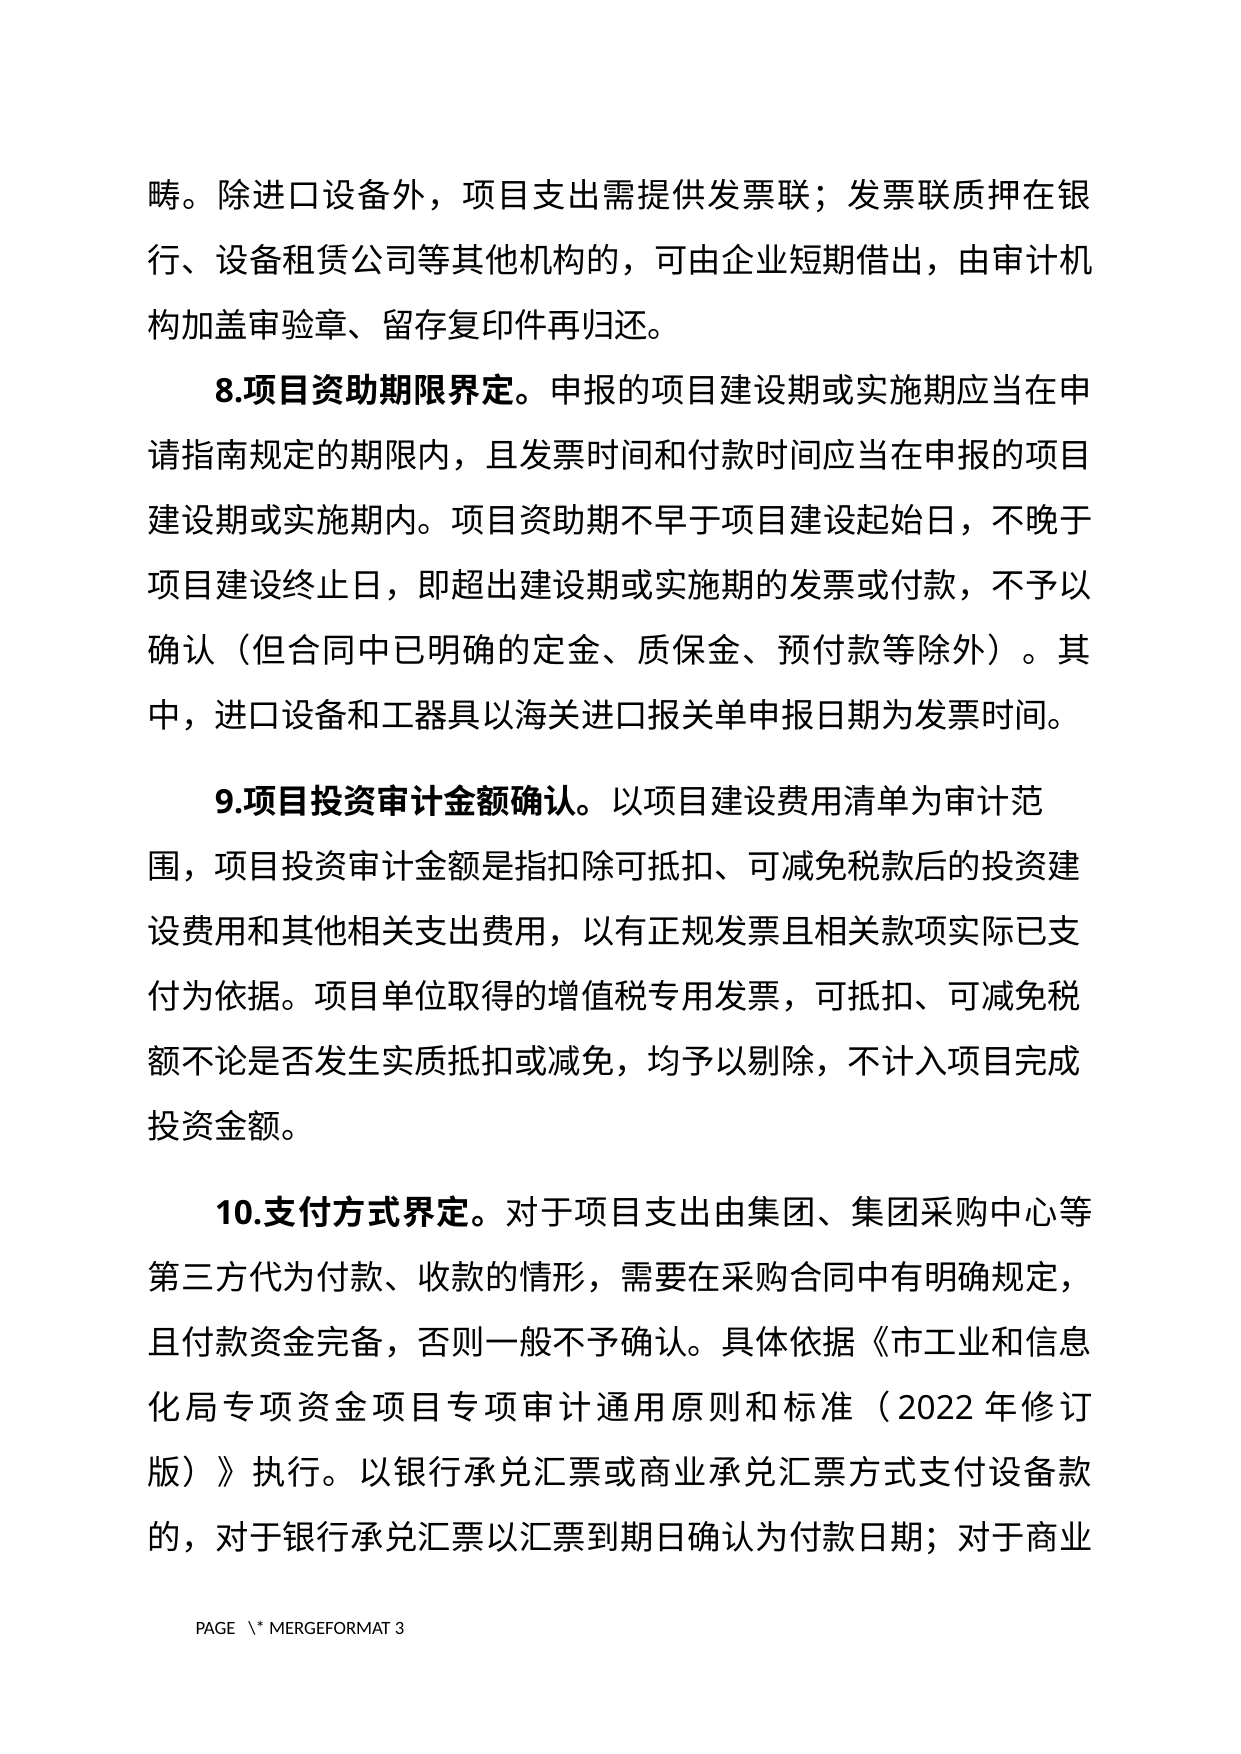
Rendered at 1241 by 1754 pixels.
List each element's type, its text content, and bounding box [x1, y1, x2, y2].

text 9.项目投资审计金额确认。以项目建设费用清单为审计范围，项目投资审计金额是指扣除可抵扣、可减免税款后的投资建设费用和其他相关支出费用，以有正规发票且相关款项实际已支付为依据。项目单位取得的增值税专用发票，可抵扣、可减免税额不论是否发生实质抵扣或减免，均予以剔除，不计入项目完成投资金额。 [148, 766, 1093, 1156]
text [148, 1177, 1093, 1567]
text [148, 161, 1093, 356]
text 8.项目资助期限界定。申报的项目建设期或实施期应当在申请指南规定的期限内，且发票时间和付款时间应当在申报的项目建设期或实施期内。项目资助期不早于项目建设起始日，不晚于项目建设终止日，即超出建设期或实施期的发票或付款，不予以确认（但合同中已明确的定金、质保金、预付款等除外）。其中，进口设备和工器具以海关进口报关单申报日期为发票时间。 [148, 356, 1093, 746]
